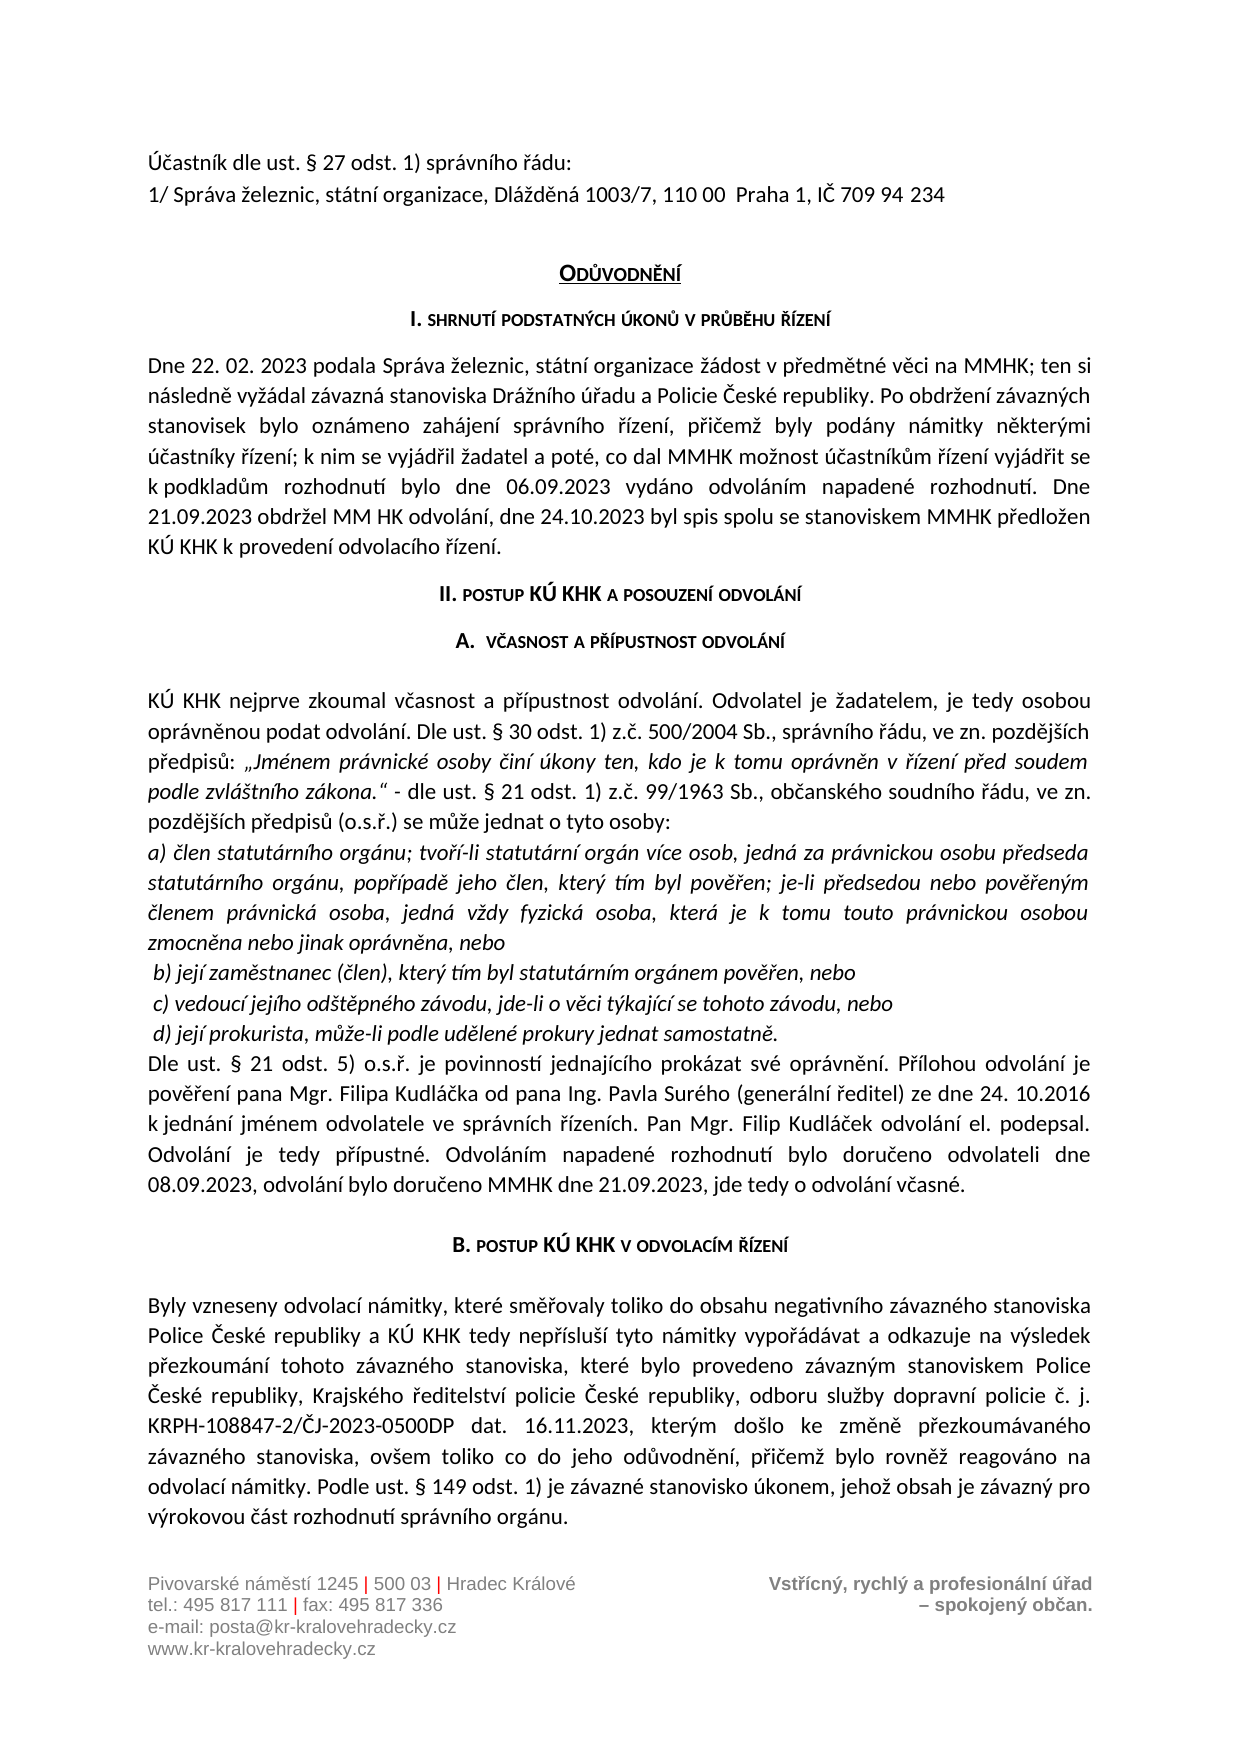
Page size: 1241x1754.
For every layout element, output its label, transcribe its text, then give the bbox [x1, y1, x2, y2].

text c) vedoucí jejího odštěpného závodu, jde-li o věci týkající se tohoto závodu, nebo [148, 989, 1092, 1017]
text Odůvodnění [148, 257, 1092, 287]
text A. včasnost a přípustnost odvolání [148, 626, 1092, 654]
text II. postup KÚ KHK a posouzení odvolání [148, 579, 1092, 607]
text Dle ust. § 21 odst. 5) o.s.ř. je povinností jednajícího prokázat své oprávnění. Přílohou odvolání je pověření pana Mgr. Filipa Kudláčka od pana Ing. Pavla Surého (generální ředitel) ze dne 24. 10.2016 k jednání jménem odvolatele ve správních řízeních. Pan Mgr. Filip Kudláček odvolání el. podepsal. Odvolání je tedy přípustné. Odvoláním napadené rozhodnutí bylo doručeno odvolateli dne 08.09.2023, odvolání bylo doručeno MMHK dne 21.09.2023, jde tedy o odvolání včasné. [148, 1049, 1092, 1198]
text a) člen statutárního orgánu; tvoří-li statutární orgán více osob, jedná za právnickou osobu předseda statutárního orgánu, popřípadě jeho člen, který tím byl pověřen; je-li předsedou nebo pověřeným členem právnická osoba, jedná vždy fyzická osoba, která je k tomu touto právnickou osobou zmocněna nebo jinak oprávněna, nebo [148, 838, 1092, 956]
text 1/ Správa železnic, státní organizace, Dlážděná 1003/7, 110 00 Praha 1, IČ 709 94 234 [148, 180, 1092, 208]
text Byly vzneseny odvolací námitky, které směřovaly toliko do obsahu negativního závazného stanoviska Police České republiky a KÚ KHK tedy nepřísluší tyto námitky vypořádávat a odkazuje na výsledek přezkoumání tohoto závazného stanoviska, které bylo provedeno závazným stanoviskem Police České republiky, Krajského ředitelství policie České republiky, odboru služby dopravní policie č. j. KRPH-108847-2/ČJ-2023-0500DP dat. 16.11.2023, kterým došlo ke změně přezkoumávaného závazného stanoviska, ovšem toliko co do jeho odůvodnění, přičemž bylo rovněž reagováno na odvolací námitky. Podle ust. § 149 odst. 1) je závazné stanovisko úkonem, jehož obsah je závazný pro výrokovou část rozhodnutí správního orgánu. [148, 1291, 1092, 1530]
text b) její zaměstnanec (člen), který tím byl statutárním orgánem pověřen, nebo [148, 958, 1092, 986]
text d) její prokurista, může-li podle udělené prokury jednat samostatně. [148, 1019, 1092, 1047]
text Dne 22. 02. 2023 podala Správa železnic, státní organizace žádost v předmětné věci na MMHK; ten si následně vyžádal závazná stanoviska Drážního úřadu a Policie České republiky. Po obdržení závazných stanovisek bylo oznámeno zahájení správního řízení, přičemž byly podány námitky některými účastníky řízení; k nim se vyjádřil žadatel a poté, co dal MMHK možnost účastníkům řízení vyjádřit se k podkladům rozhodnutí bylo dne 06.09.2023 vydáno odvoláním napadené rozhodnutí. Dne 21.09.2023 obdržel MM HK odvolání, dne 24.10.2023 byl spis spolu se stanoviskem MMHK předložen KÚ KHK k provedení odvolacího řízení. [148, 351, 1092, 560]
text KÚ KHK nejprve zkoumal včasnost a přípustnost odvolání. Odvolatel je žadatelem, je tedy osobou oprávněnou podat odvolání. Dle ust. § 30 odst. 1) z.č. 500/2004 Sb., správního řádu, ve zn. pozdějších předpisů: „Jménem právnické osoby činí úkony ten, kdo je k tomu oprávněn v řízení před soudem podle zvláštního zákona.“ - dle ust. § 21 odst. 1) z.č. 99/1963 Sb., občanského soudního řádu, ve zn. pozdějších předpisů (o.s.ř.) se může jednat o tyto osoby: [148, 687, 1092, 835]
text B. postup KÚ KHK v odvolacím řízení [148, 1230, 1092, 1258]
text Účastník dle ust. § 27 odst. 1) správního řádu: [148, 148, 1092, 176]
text I. shrnutí podstatných úkonů v průběhu řízení [148, 304, 1092, 332]
